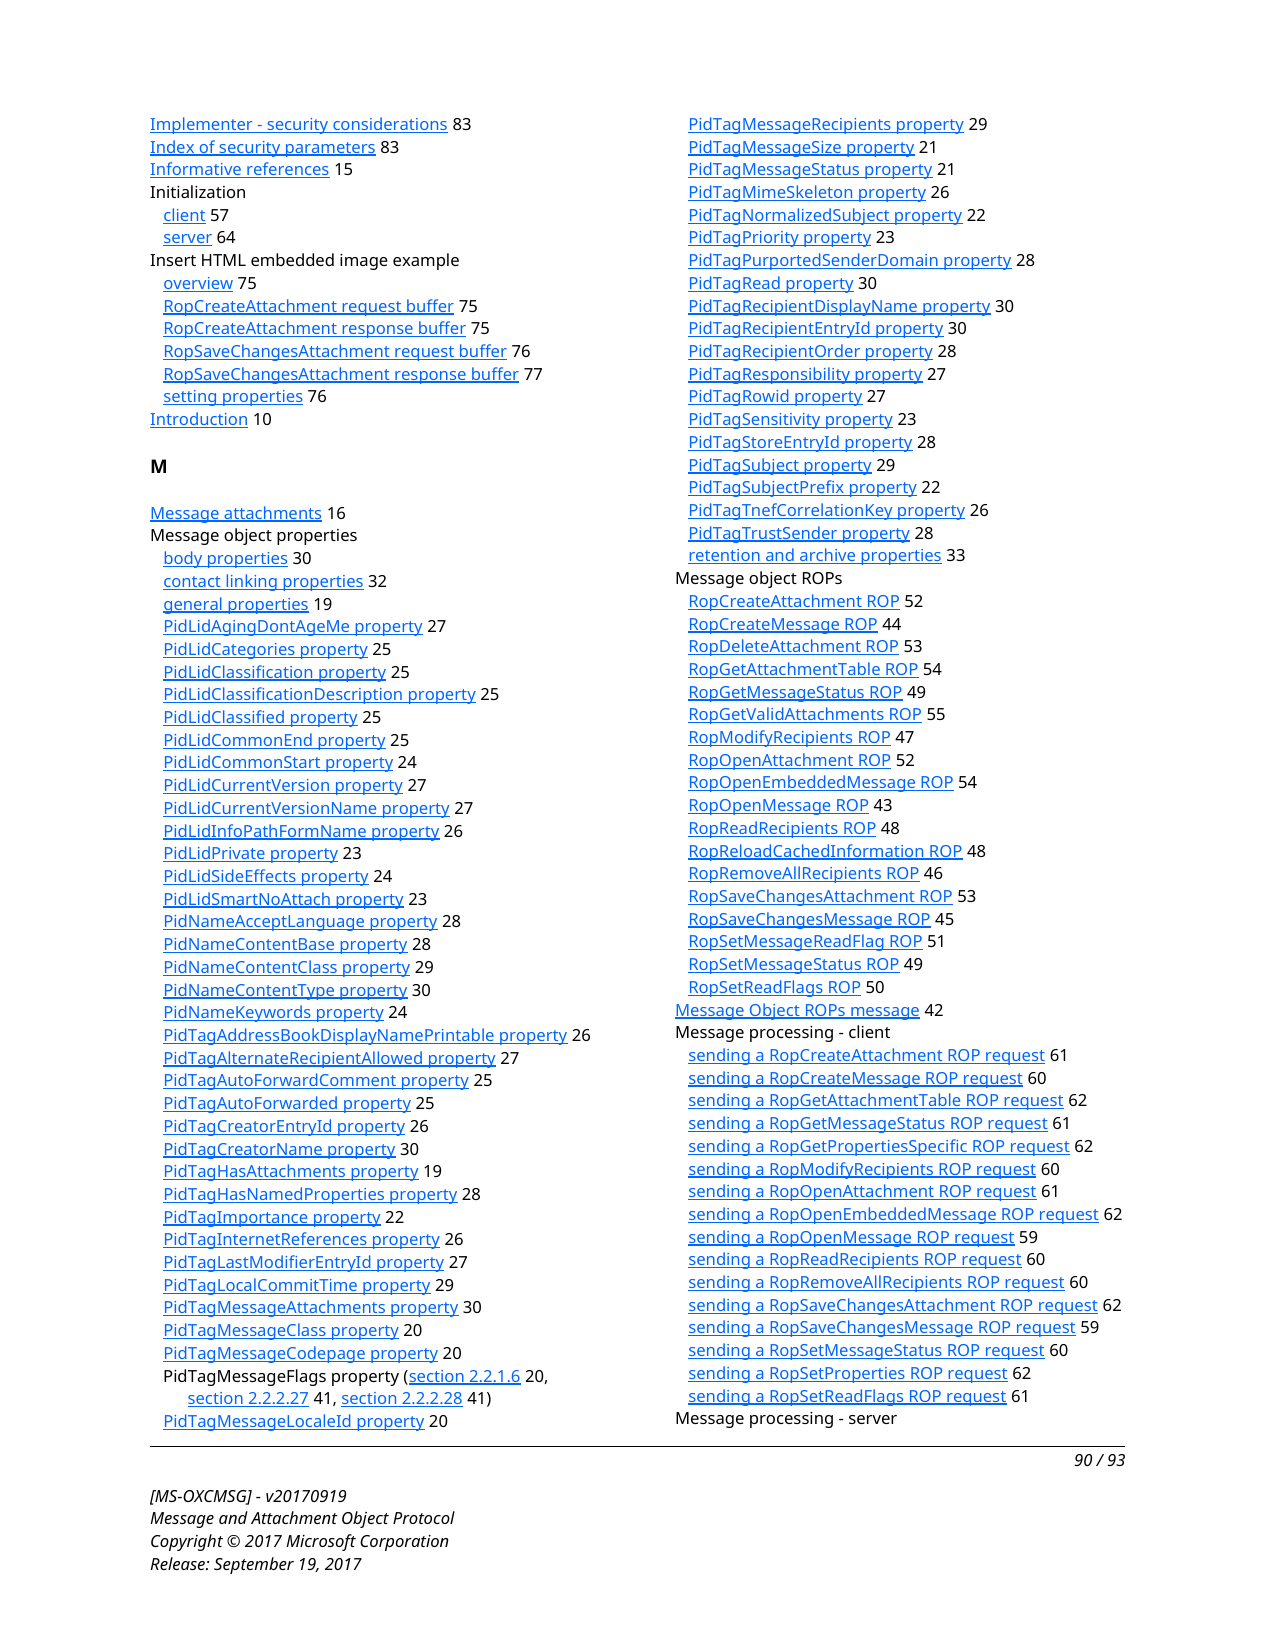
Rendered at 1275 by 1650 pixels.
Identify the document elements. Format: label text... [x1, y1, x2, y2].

text RopCreateAttachment response buffer 73 [150, 317, 600, 339]
text sending a RopSaveChangesAttachment ROP request 60 [675, 1293, 1125, 1316]
text PidTagLocalCommitTime property 28 [150, 1273, 600, 1296]
text general properties 18 [150, 592, 600, 615]
text PidLidSideEffects property 22 [150, 865, 600, 887]
text Message processing - server [675, 1407, 1125, 1429]
text sending a RopCreateAttachment ROP request 59 [675, 1043, 1125, 1066]
text PidLidCurrentVersion property 26 [150, 774, 600, 797]
text PidTagRecipientEntryId property 29 [675, 317, 1125, 339]
text PidTagAlternateRecipientAllowed property 26 [150, 1046, 600, 1069]
text RopOpenMessage ROP 41 [675, 794, 1125, 816]
text Implementer - security considerations 80 [150, 112, 600, 135]
text PidLidCommonEnd property 23 [150, 728, 600, 751]
text PidTagAutoForwarded property 24 [150, 1092, 600, 1114]
text contact linking properties 31 [150, 569, 600, 592]
text PidTagSubject property 27 [675, 453, 1125, 476]
text Insert HTML embedded image example [150, 249, 600, 271]
text PidNameAcceptLanguage property 27 [150, 910, 600, 933]
text PidTagTrustSender property 27 [675, 521, 1125, 544]
text Message attachments 16 [150, 501, 600, 524]
text PidTagMessageRecipients property 28 [675, 112, 1125, 135]
text PidTagCreatorName property 28 [150, 1137, 600, 1160]
text RopCreateAttachment ROP 50 [675, 589, 1125, 612]
text PidLidPrivate property 22 [150, 842, 600, 865]
text Message Object ROPs message 40 [675, 998, 1125, 1021]
text PidTagPurportedSenderDomain property 27 [675, 249, 1125, 271]
text retention and archive properties 32 [675, 544, 1125, 567]
text setting properties 73 [150, 385, 600, 408]
text sending a RopOpenMessage ROP request 57 [675, 1225, 1125, 1248]
text PidTagPriority property 21 [675, 226, 1125, 249]
text RopGetAttachmentTable ROP 52 [675, 657, 1125, 680]
text PidNameContentType property 28 [150, 978, 600, 1001]
text sending a RopOpenAttachment ROP request 59 [675, 1180, 1125, 1202]
text overview 73 [150, 271, 600, 294]
text PidLidClassificationDescription property 24 [150, 683, 600, 706]
text body properties 29 [150, 547, 600, 569]
text RopOpenAttachment ROP 49 [675, 748, 1125, 771]
text PidTagMessageLocaleId property 19 [150, 1410, 600, 1432]
text PidTagStoreEntryId property 27 [675, 430, 1125, 453]
text sending a RopCreateMessage ROP request 57 [675, 1066, 1125, 1089]
text PidTagMessageAttachments property 28 [150, 1296, 600, 1319]
text RopCreateMessage ROP 42 [675, 612, 1125, 635]
text Message object properties [150, 524, 600, 547]
text RopGetMessageStatus ROP 47 [675, 680, 1125, 703]
text sending a RopReadRecipients ROP request 58 [675, 1248, 1125, 1271]
text PidLidCurrentVersionName property 26 [150, 797, 600, 819]
text RopReloadCachedInformation ROP 46 [675, 839, 1125, 862]
text Index of security parameters 80 [150, 135, 600, 158]
text PidNameKeywords property 23 [150, 1001, 600, 1024]
text sending a RopSetReadFlags ROP request 59 [675, 1384, 1125, 1407]
text PidTagRead property 29 [675, 271, 1125, 294]
text PidTagRecipientOrder property 26 [675, 339, 1125, 362]
text PidTagMessageSize property 20 [675, 135, 1125, 158]
text PidLidClassified property 24 [150, 706, 600, 728]
text sending a RopSaveChangesMessage ROP request 57 [675, 1316, 1125, 1339]
text PidLidSmartNoAttach property 22 [150, 887, 600, 910]
text Introduction 10 [150, 408, 600, 430]
text PidLidClassification property 24 [150, 660, 600, 683]
text server 61 [150, 226, 600, 249]
text PidTagCreatorEntryId property 25 [150, 1114, 600, 1137]
text client 54 [150, 203, 600, 226]
text Message object ROPs [675, 567, 1125, 589]
text PidTagImportance property 21 [150, 1205, 600, 1228]
text PidTagMessageCodepage property 19 [150, 1342, 600, 1364]
text RopGetValidAttachments ROP 53 [675, 703, 1125, 726]
text PidTagRecipientDisplayName property 29 [675, 294, 1125, 317]
text RopOpenEmbeddedMessage ROP 51 [675, 771, 1125, 794]
text Initialization [150, 181, 600, 203]
text sending a RopGetMessageStatus ROP request 58 [675, 1112, 1125, 1134]
text RopDeleteAttachment ROP 50 [675, 635, 1125, 657]
text PidTagMessageStatus property 20 [675, 158, 1125, 181]
text RopSaveChangesAttachment response buffer 74 [150, 362, 600, 385]
text RopSetMessageStatus ROP 46 [675, 953, 1125, 975]
text sending a RopGetPropertiesSpecific ROP request 60 [675, 1134, 1125, 1157]
text PidTagInternetReferences property 24 [150, 1228, 600, 1251]
text sending a RopSetMessageStatus ROP request 58 [675, 1339, 1125, 1361]
text RopSaveChangesAttachment request buffer 74 [150, 339, 600, 362]
text PidTagMimeSkeleton property 25 [675, 181, 1125, 203]
text RopCreateAttachment request buffer 73 [150, 294, 600, 317]
text PidTagHasAttachments property 18 [150, 1160, 600, 1183]
text M [150, 453, 600, 479]
text sending a RopModifyRecipients ROP request 58 [675, 1157, 1125, 1180]
text PidTagHasNamedProperties property 26 [150, 1183, 600, 1205]
text RopRemoveAllRecipients ROP 44 [675, 862, 1125, 884]
text PidLidCategories property 24 [150, 638, 600, 660]
text PidLidAgingDontAgeMe property 25 [150, 615, 600, 638]
text PidLidCommonStart property 23 [150, 751, 600, 774]
text PidTagLastModifierEntryId property 25 [150, 1251, 600, 1273]
text PidTagSubjectPrefix property 21 [675, 476, 1125, 498]
text PidTagMessageClass property 19 [150, 1319, 600, 1342]
text sending a RopRemoveAllRecipients ROP request 58 [675, 1271, 1125, 1293]
text RopSetReadFlags ROP 48 [675, 975, 1125, 998]
text Informative references 15 [150, 158, 600, 181]
text PidNameContentBase property 26 [150, 933, 600, 956]
text PidTagResponsibility property 26 [675, 362, 1125, 385]
text RopSaveChangesAttachment ROP 51 [675, 884, 1125, 907]
text PidLidInfoPathFormName property 24 [150, 819, 600, 842]
text PidTagNormalizedSubject property 21 [675, 203, 1125, 226]
text PidNameContentClass property 28 [150, 956, 600, 978]
text PidTagSensitivity property 22 [675, 408, 1125, 430]
text RopSetMessageReadFlag ROP 49 [675, 930, 1125, 953]
text sending a RopSetProperties ROP request 59 [675, 1361, 1125, 1384]
text RopReadRecipients ROP 45 [675, 816, 1125, 839]
text sending a RopGetAttachmentTable ROP request 60 [675, 1089, 1125, 1112]
text PidTagAddressBookDisplayNamePrintable property 25 [150, 1024, 600, 1046]
text PidTagAutoForwardComment property 24 [150, 1069, 600, 1092]
text RopSaveChangesMessage ROP 43 [675, 907, 1125, 930]
text PidTagMessageFlags property (section 2.2.1.6 19, section 2.2.2.27 39, section 2.2.2.28 39) [150, 1364, 600, 1410]
text PidTagRowid property 26 [675, 385, 1125, 408]
text sending a RopOpenEmbeddedMessage ROP request 60 [675, 1202, 1125, 1225]
text PidTagTnefCorrelationKey property 25 [675, 498, 1125, 521]
text RopModifyRecipients ROP 45 [675, 726, 1125, 748]
text Message processing - client [675, 1021, 1125, 1043]
